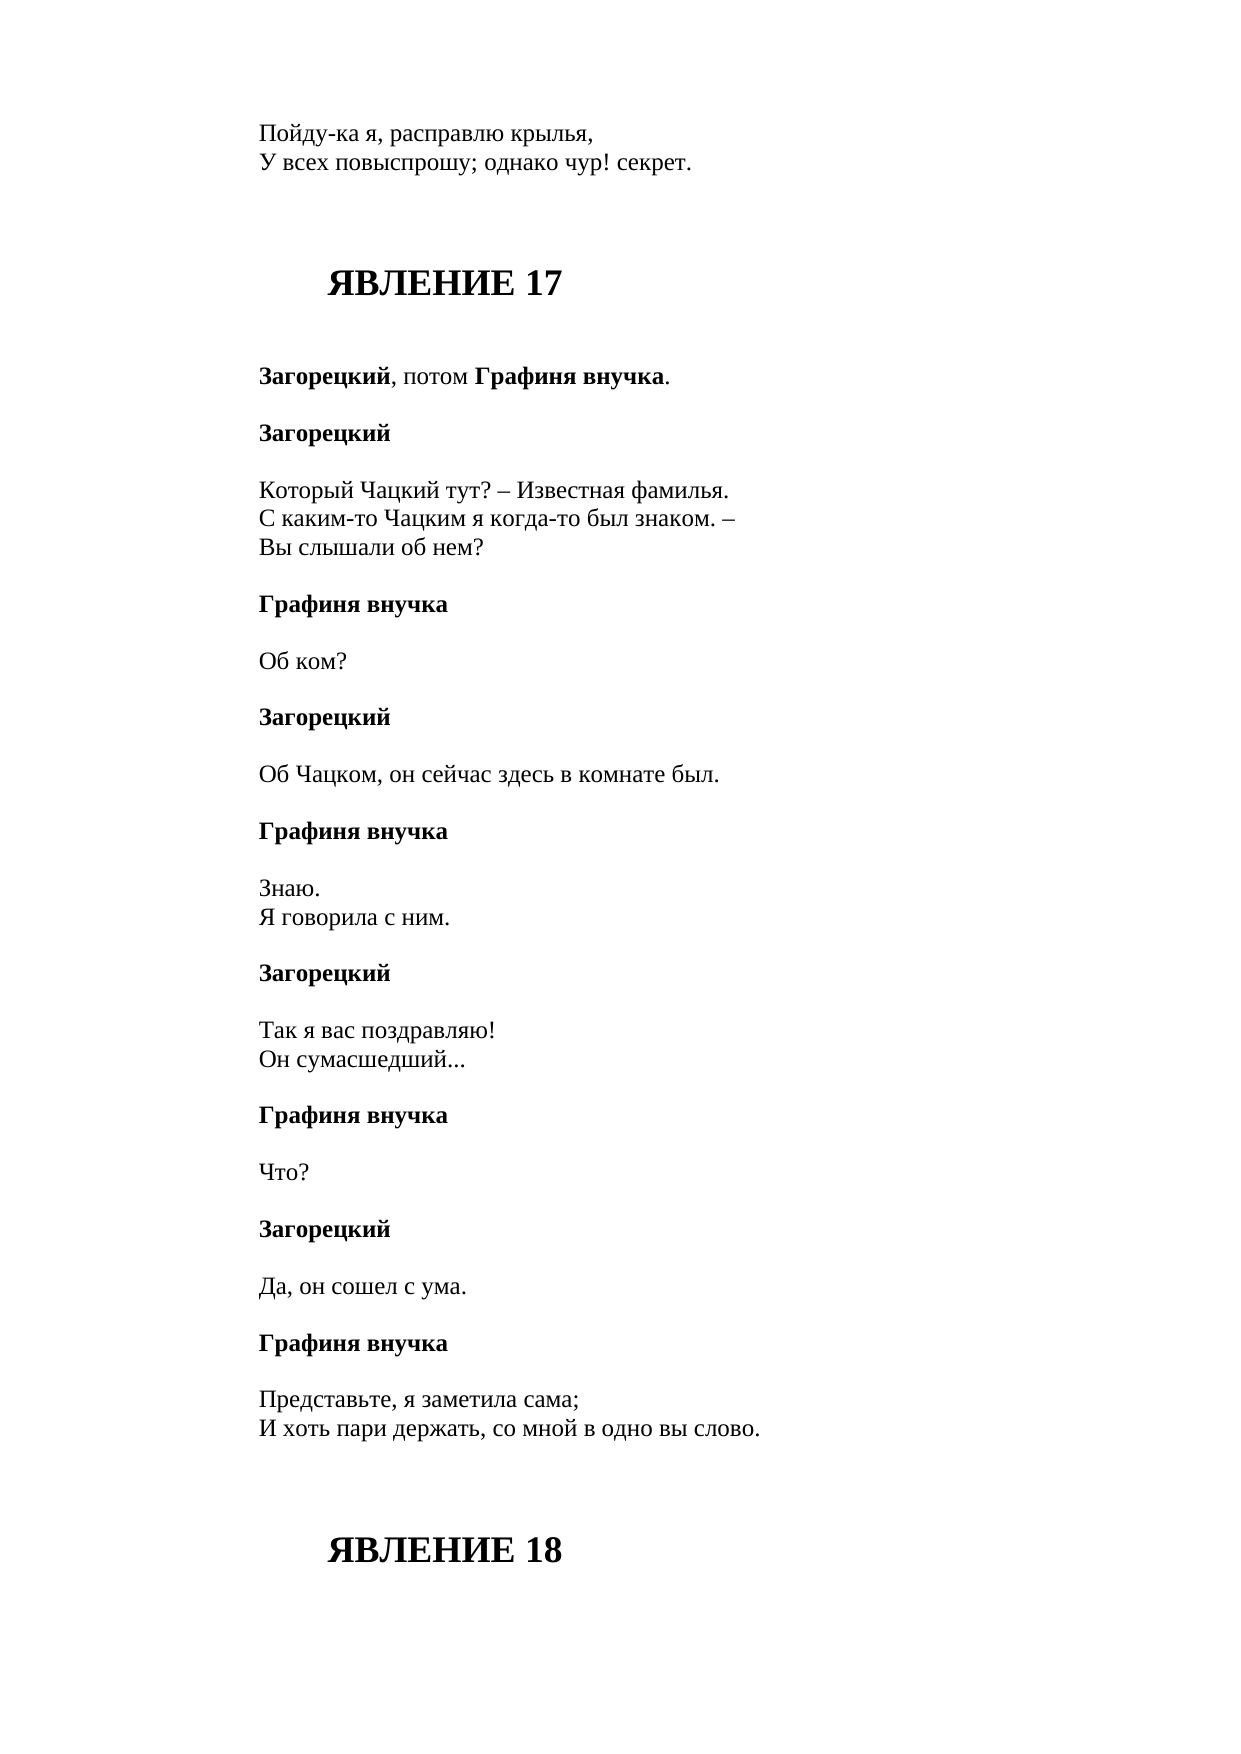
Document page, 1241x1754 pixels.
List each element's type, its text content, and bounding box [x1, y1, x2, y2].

text Который Чацкий тут? – Известная фамилья. [252, 475, 1152, 503]
text Загорецкий [252, 1214, 1152, 1243]
text Представьте, я заметила сама; [252, 1384, 1152, 1413]
text С каким-то Чацким я когда-то был знаком. – [252, 503, 1152, 532]
text Что? [252, 1157, 1152, 1186]
text Пойду-ка я, расправлю крылья, [252, 118, 1152, 147]
text Я говорила с ним. [252, 902, 1152, 930]
text Знаю. [252, 873, 1152, 902]
text Он сумасшедший... [252, 1044, 1152, 1073]
text ЯВЛЕНИЕ 17 [327, 261, 1152, 304]
text Загорецкий [252, 958, 1152, 987]
text Графиня внучка [252, 1101, 1152, 1129]
text Да, он сошел с ума. [252, 1271, 1152, 1300]
text Загорецкий [252, 418, 1152, 447]
text Графиня внучка [252, 816, 1152, 845]
text Так я вас поздравляю! [252, 1015, 1152, 1044]
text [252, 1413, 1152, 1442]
text Загорецкий, потом Графиня внучка. [252, 361, 1152, 390]
text Графиня внучка [252, 589, 1152, 618]
text Об Чацком, он сейчас здесь в комнате был. [252, 759, 1152, 788]
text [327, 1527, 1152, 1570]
text Вы слышали об нем? [252, 532, 1152, 561]
text Об ком? [252, 646, 1152, 674]
text Загорецкий [252, 702, 1152, 731]
text Графиня внучка [252, 1328, 1152, 1356]
text У всех повыспрошу; однако чур! секрет. [252, 147, 1152, 176]
